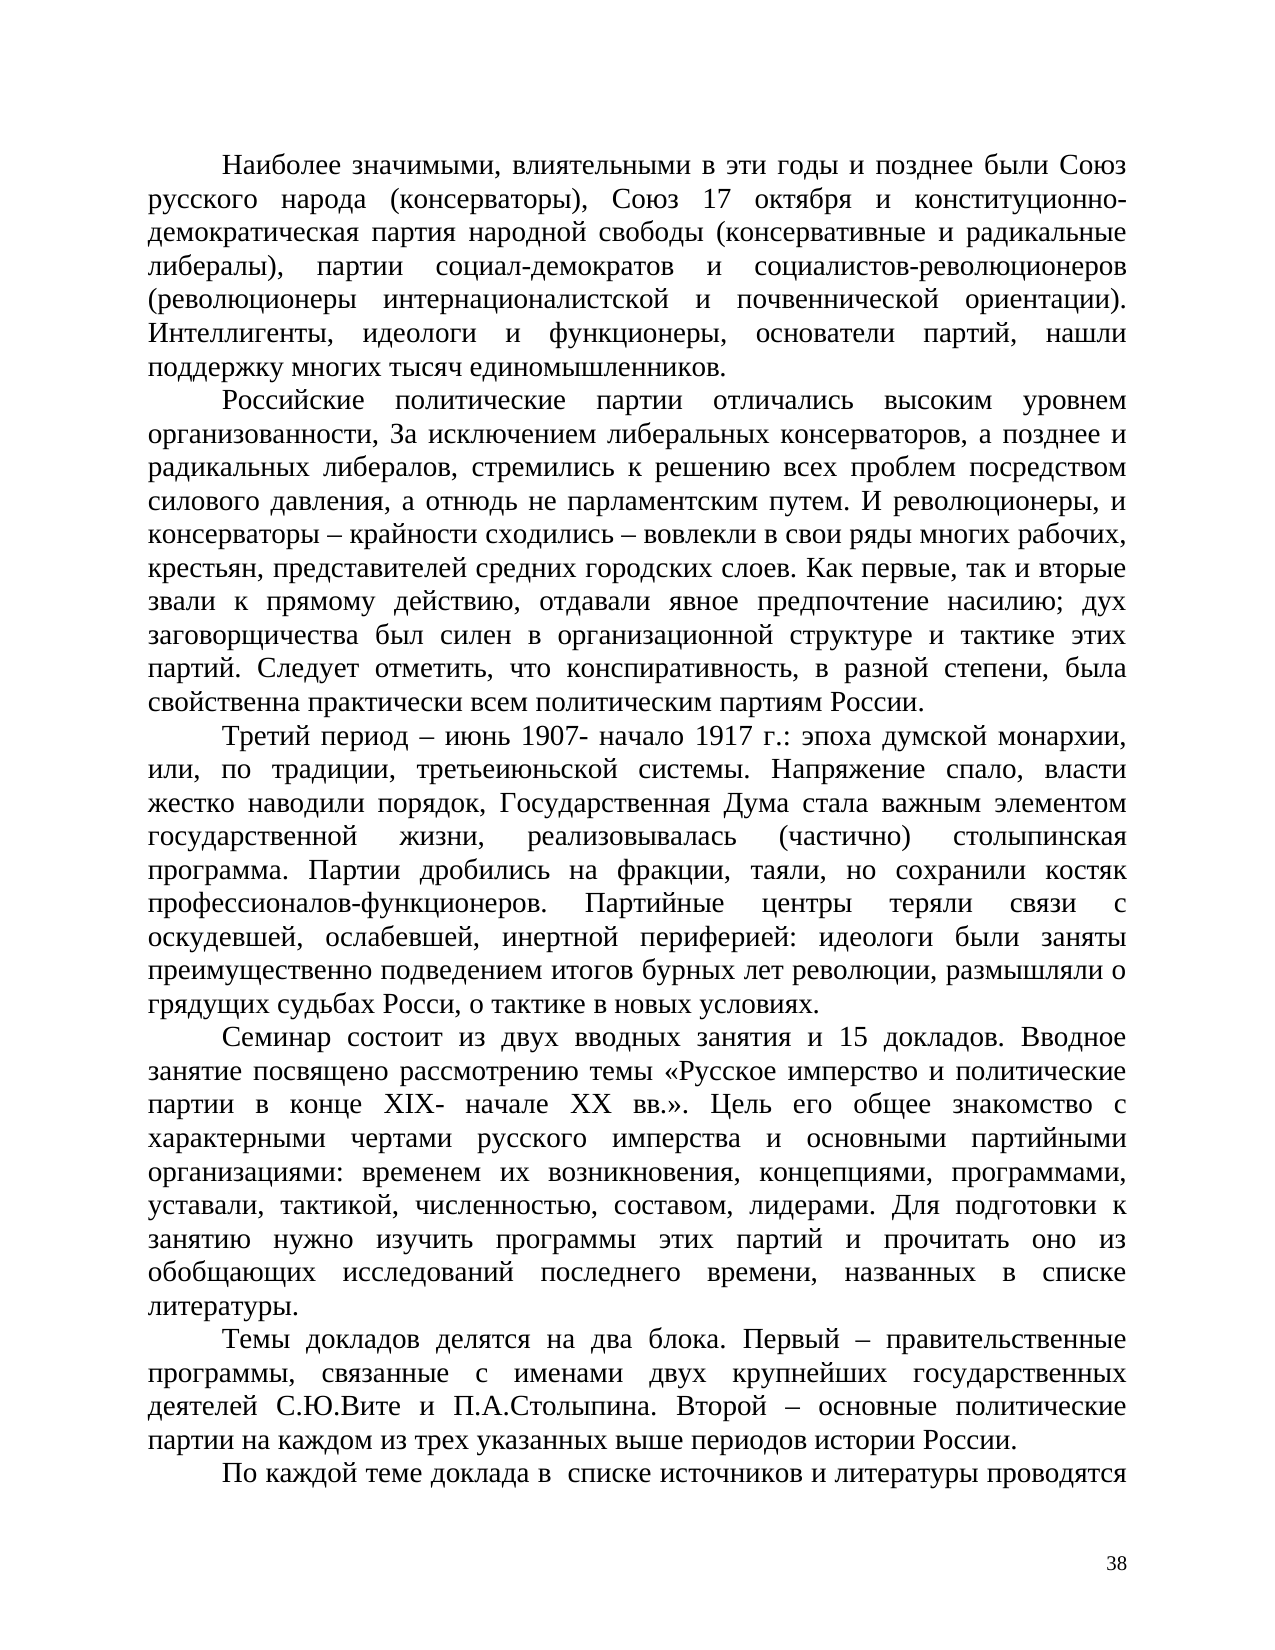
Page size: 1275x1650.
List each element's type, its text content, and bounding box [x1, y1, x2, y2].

text Темы докладов делятся на два блока. Первый – правительственные программы, связанные с именами двух крупнейших государственных деятелей С.Ю.Вите и П.А.Столыпина. Второй – основные политические партии на каждом из трех указанных выше периодов истории России. [148, 1322, 1127, 1456]
text Российские политические партии отличались высоким уровнем организованности, За исключением либеральных консерваторов, а позднее и радикальных либералов, стремились к решению всех проблем посредством силового давления, а отнюдь не парламентским путем. И революционеры, и консерваторы – крайности сходились – вовлекли в свои ряды многих рабочих, крестьян, представителей средних городских слоев. Как первые, так и вторые звали к прямому действию, отдавали явное предпочтение насилию; дух заговорщичества был силен в организационной структуре и тактике этих партий. Следует отметить, что конспиративность, в разной степени, была свойственна практически всем политическим партиям России. [148, 382, 1127, 718]
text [148, 1456, 1127, 1489]
text Третий период – июнь 1907- начало .: эпоха думской монархии, или, по традиции, третьеиюньской системы. Напряжение спало, власти жестко наводили порядок, Государственная Дума стала важным элементом государственной жизни, реализовывалась (частично) столыпинская программа. Партии дробились на фракции, таяли, но сохранили костяк профессионалов-функционеров. Партийные центры теряли связи с оскудевшей, ослабевшей, инертной периферией: идеологи были заняты преимущественно подведением итогов бурных лет революции, размышляли о грядущих судьбах Росси, о тактике в новых условиях. [148, 718, 1127, 1020]
text Семинар состоит из двух вводных занятия и 15 докладов. Вводное занятие посвящено рассмотрению темы «Русское имперство и политические партии в конце XIX- начале XX вв.». Цель его общее знакомство с характерными чертами русского имперства и основными партийными организациями: временем их возникновения, концепциями, программами, уставали, тактикой, численностью, составом, лидерами. Для подготовки к занятию нужно изучить программы этих партий и прочитать оно из обобщающих исследований последнего времени, названных в списке литературы. [148, 1020, 1127, 1322]
text Наиболее значимыми, влиятельными в эти годы и позднее были Союз русского народа (консерваторы), Союз 17 октября и конституционно-демократическая партия народной свободы (консервативные и радикальные либералы), партии социал-демократов и социалистов-революционеров (революционеры интернационалистской и почвеннической ориентации). Интеллигенты, идеологи и функционеры, основатели партий, нашли поддержку многих тысяч единомышленников. [148, 148, 1127, 382]
